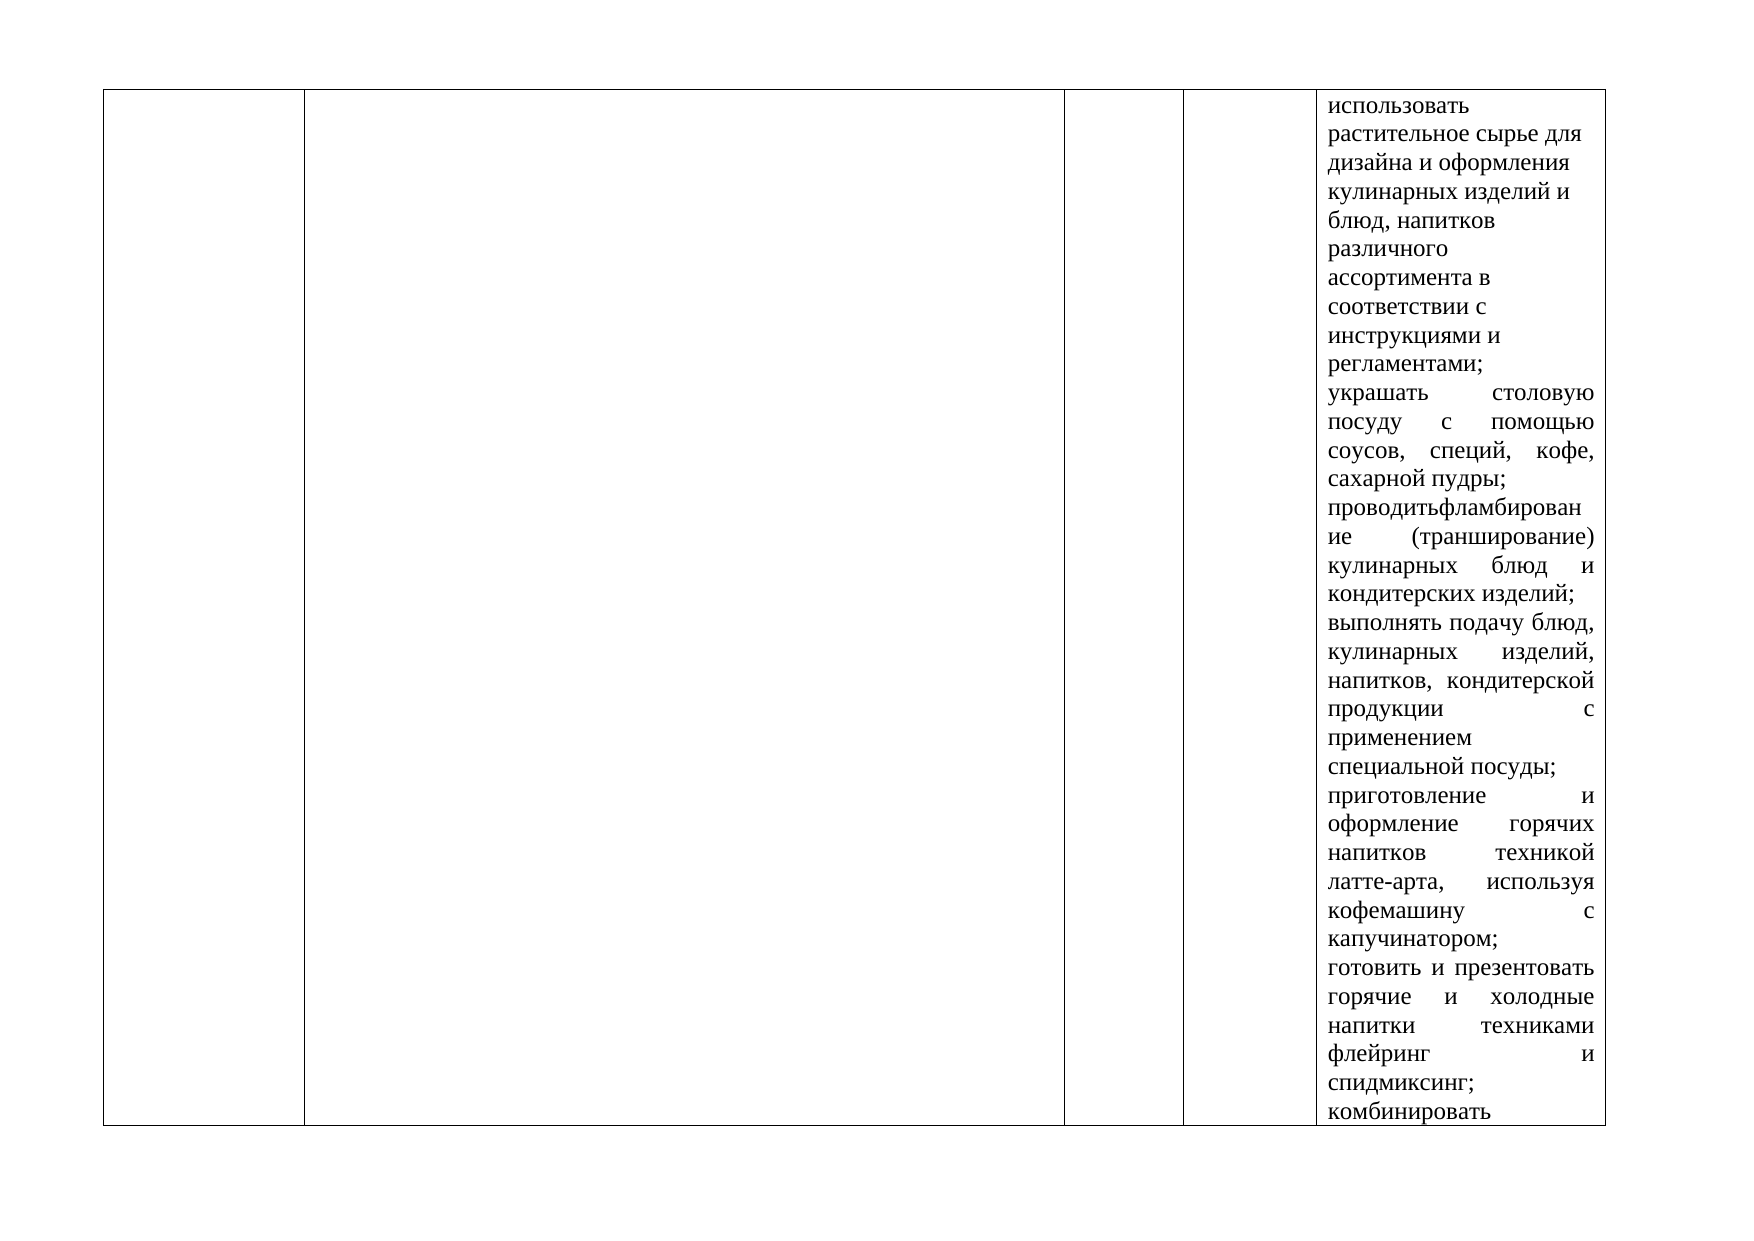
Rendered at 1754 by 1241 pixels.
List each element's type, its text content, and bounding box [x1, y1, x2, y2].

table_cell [305, 90, 1064, 1125]
table_cell 1 [1184, 90, 1316, 1125]
table_cell 3 [1065, 90, 1183, 1125]
